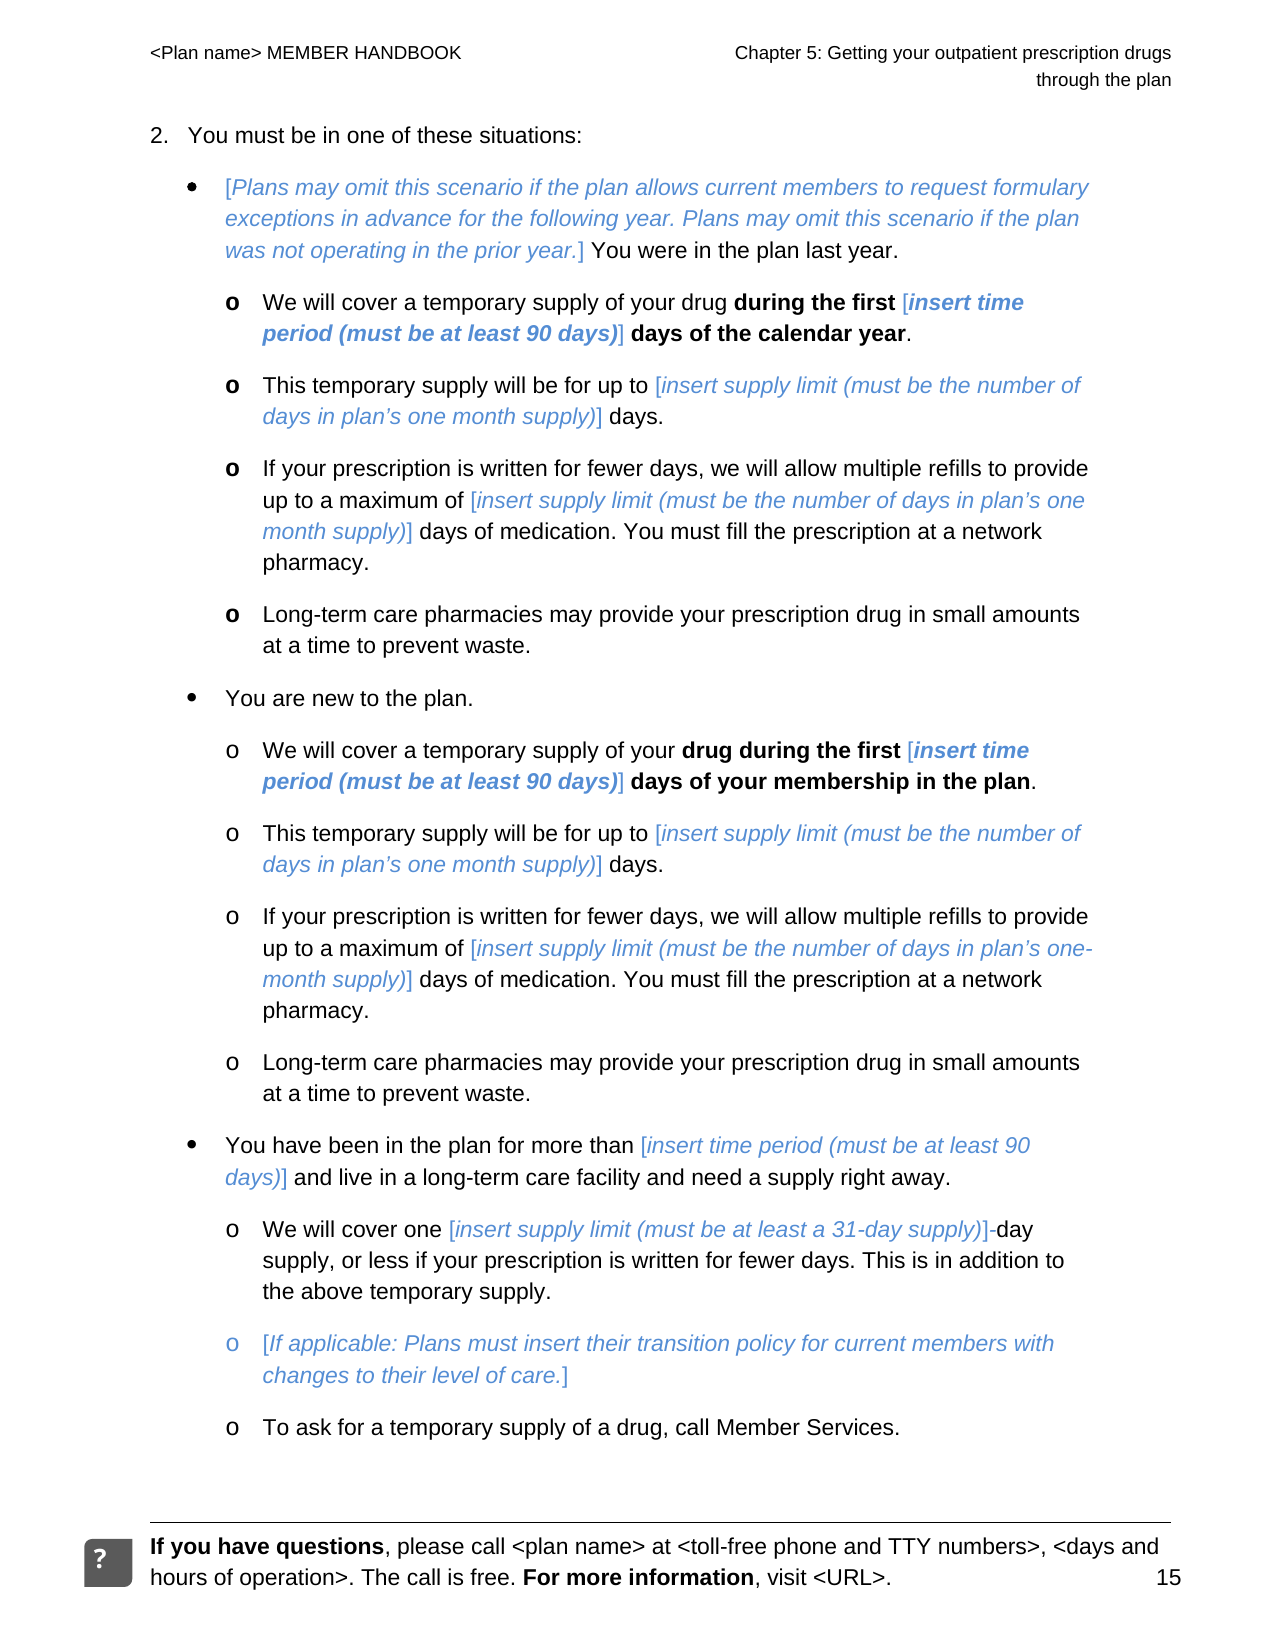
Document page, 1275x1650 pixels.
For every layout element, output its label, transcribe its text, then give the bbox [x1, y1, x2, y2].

list You must be in one of these situations: [150, 118, 1096, 150]
text We will cover a temporary supply of your drug during the first [insert time period (must be at least 90 days)] days of the calendar year. [225, 285, 1096, 348]
list To ask for a temporary supply of a drug, call Member Services. [225, 1410, 1096, 1441]
text If your prescription is written for fewer days, we will allow multiple refills to provide up to a maximum of [insert supply limit (must be the number of days in plan’s one month supply)] days of medication. You must fill the prescription at a network pharmacy. [225, 452, 1096, 577]
list You have been in the plan for more than [insert time period (must be at least 90 days)] and live in a long-term care facility and need a supply right away. [187, 1129, 1096, 1191]
list You are new to the plan. [187, 681, 1096, 712]
text If your prescription is written for fewer days, we will allow multiple refills to provide up to a maximum of [insert supply limit (must be the number of days in plan’s one-month supply)] days of medication. You must fill the prescription at a network pharmacy. [225, 900, 1096, 1025]
text We will cover one [insert supply limit (must be at least a 31-day supply)]-day supply, or less if your prescription is written for fewer days. This is in addition to the above temporary supply. [225, 1212, 1096, 1306]
text This temporary supply will be for up to [insert supply limit (must be the number of days in plan’s one month supply)] days. [225, 368, 1096, 431]
list [If applicable: Plans must insert their transition policy for current members with changes to their level of care.] [225, 1327, 1096, 1389]
text We will cover a temporary supply of your drug during the first [insert time period (must be at least 90 days)] days of your membership in the plan. [225, 733, 1096, 796]
text This temporary supply will be for up to [insert supply limit (must be the number of days in plan’s one month supply)] days. [225, 816, 1096, 879]
list [Plans may omit this scenario if the plan allows current members to request formulary exceptions in advance for the following year. Plans may omit this scenario if the plan was not operating in the prior year.] You were in the plan last year. [187, 171, 1096, 264]
text Long-term care pharmacies may provide your prescription drug in small amounts at a time to prevent waste. [225, 1046, 1096, 1108]
text Long-term care pharmacies may provide your prescription drug in small amounts at a time to prevent waste. [225, 598, 1096, 660]
